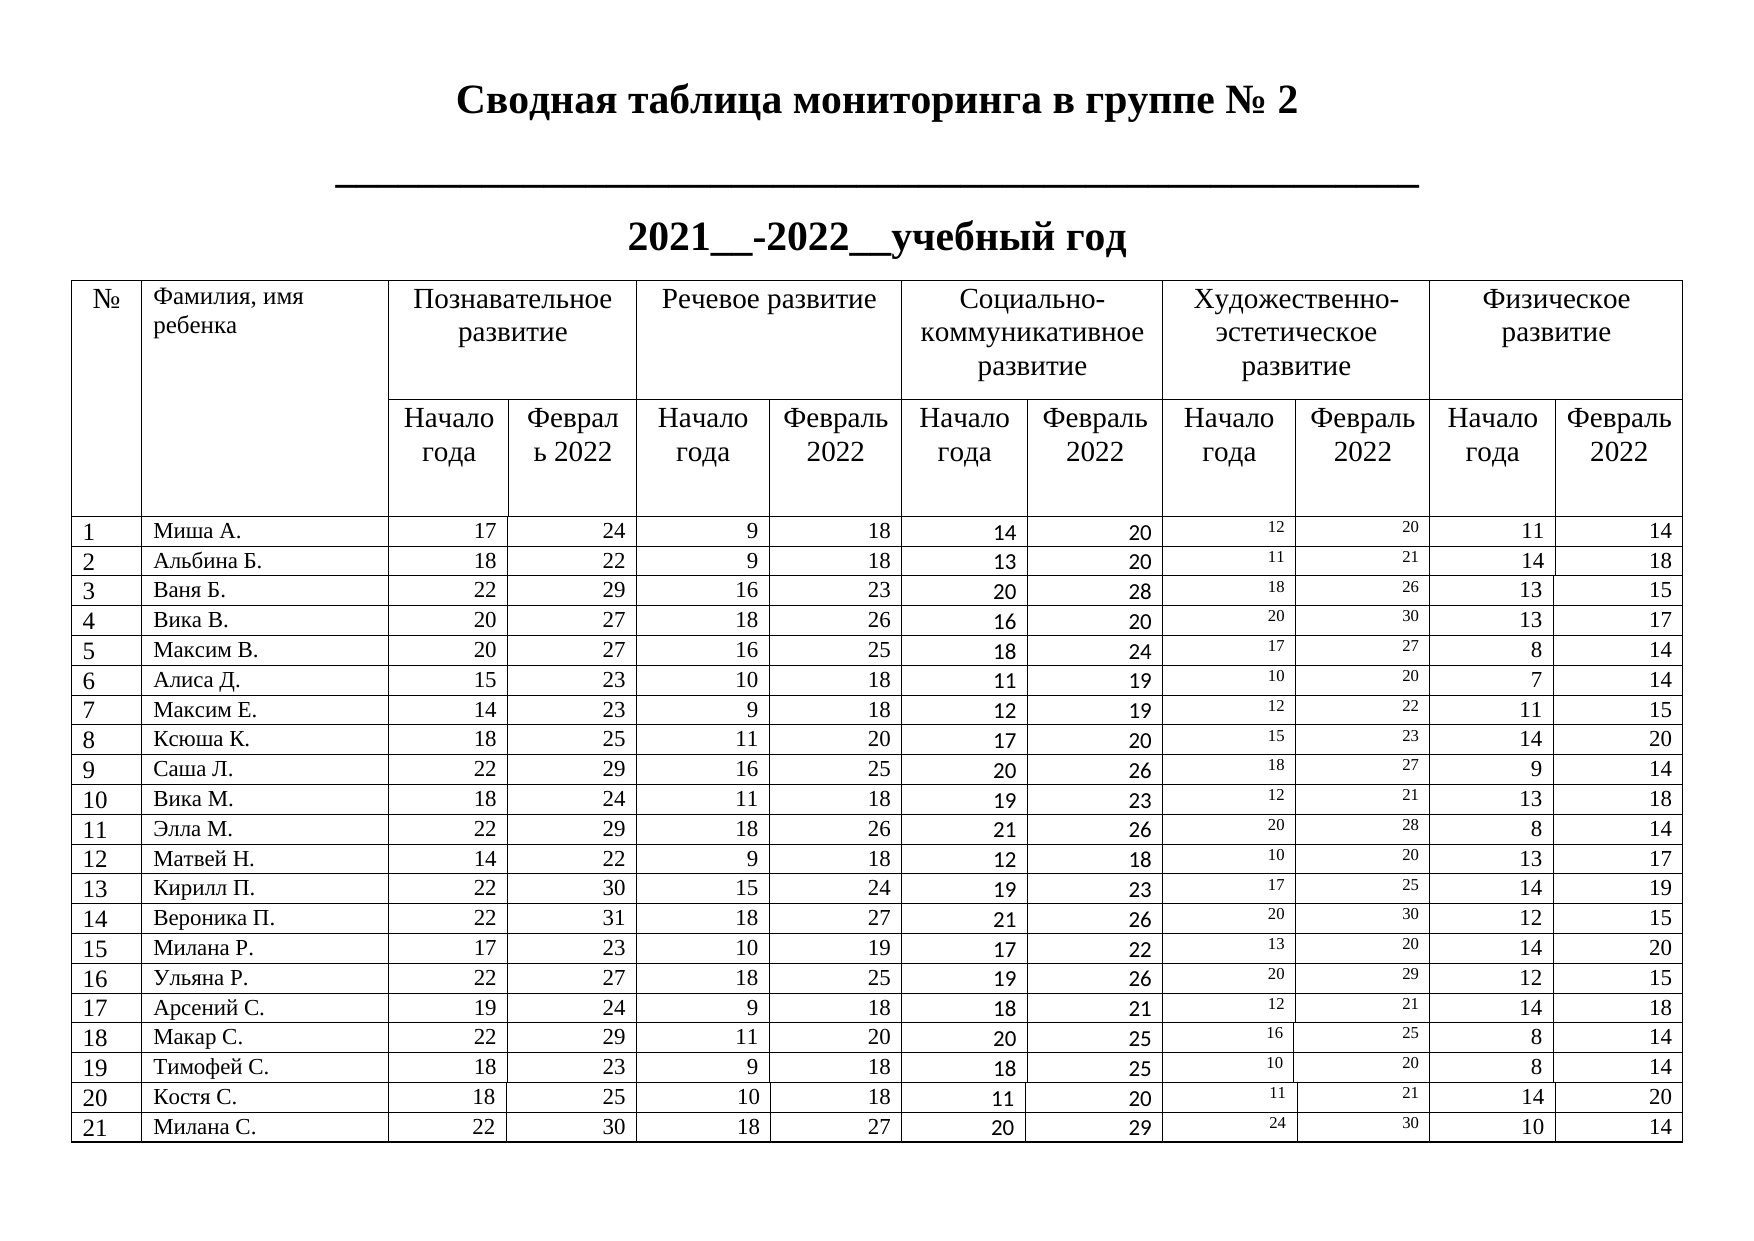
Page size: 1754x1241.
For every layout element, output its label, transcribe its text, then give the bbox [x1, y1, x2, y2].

table_cell 7 [72, 696, 141, 724]
table_cell 10 [72, 785, 141, 814]
table_cell 14 [902, 517, 1027, 546]
table_cell 24 [508, 785, 636, 814]
table_cell 25 [1028, 1053, 1162, 1082]
table_cell 18 [637, 606, 769, 635]
table_cell Максим В. [142, 636, 388, 665]
table_cell 29 [508, 576, 636, 605]
table_cell 20 [1163, 606, 1295, 635]
table_cell 4 [72, 606, 141, 635]
table_cell 15 [1554, 696, 1682, 724]
table_cell 10 [1430, 1113, 1555, 1141]
table_cell 23 [508, 666, 636, 694]
table_cell 23 [1028, 785, 1162, 814]
table_cell 14 [1556, 517, 1682, 546]
table_cell 11 [72, 815, 141, 843]
table_cell 13 [902, 547, 1027, 575]
table_cell 19 [902, 785, 1027, 814]
table_cell 16 [1163, 1023, 1293, 1052]
table_cell 21 [1298, 1083, 1429, 1112]
table_cell Вероника П. [142, 904, 388, 933]
table_cell 23 [1028, 874, 1162, 903]
table_cell 14 [1554, 1023, 1682, 1052]
table_cell Февраль 2022 [1028, 400, 1162, 516]
table_cell 20 [1163, 964, 1295, 992]
table_cell 20 [1028, 547, 1162, 575]
table_cell 30 [1296, 904, 1429, 933]
table_cell 22 [1028, 934, 1162, 963]
table_cell 20 [1163, 904, 1295, 933]
table_cell 11 [902, 1083, 1025, 1112]
table_cell 27 [1296, 636, 1429, 665]
table_cell 15 [1554, 576, 1682, 605]
table_cell 25 [1296, 874, 1429, 903]
table_cell 17 [902, 934, 1027, 963]
table_cell 18 [770, 666, 901, 694]
table_cell 20 [1554, 934, 1682, 963]
table_cell 20 [72, 1083, 141, 1112]
table_cell Ульяна Р. [142, 964, 388, 992]
table_cell 21 [1296, 547, 1429, 575]
table_cell 18 [770, 1053, 901, 1082]
text ____________________________________________________ [75, 143, 1679, 191]
table_cell 22 [389, 904, 507, 933]
table_cell 9 [637, 994, 769, 1022]
table_cell 24 [1163, 1113, 1297, 1141]
table_cell 23 [508, 696, 636, 724]
table_cell 13 [1430, 606, 1553, 635]
table_cell 17 [389, 517, 507, 546]
table_cell 20 [1028, 517, 1162, 546]
table_cell 16 [637, 755, 769, 784]
table_cell 22 [389, 874, 507, 903]
table_cell Февраль 2022 [1556, 400, 1682, 516]
table_cell Макар С. [142, 1023, 388, 1052]
table_cell 17 [389, 934, 507, 963]
table_cell 18 [389, 1083, 506, 1112]
table_cell 30 [507, 1113, 636, 1141]
table_cell 19 [770, 934, 901, 963]
table_cell Матвей Н. [142, 845, 388, 873]
table_cell 8 [1430, 1053, 1553, 1082]
table_cell 30 [1296, 606, 1429, 635]
table_cell 18 [770, 845, 901, 873]
table_cell 29 [508, 1023, 636, 1052]
table_cell 3 [72, 576, 141, 605]
table_cell 14 [1430, 547, 1555, 575]
table_cell 15 [389, 666, 507, 694]
table_cell 21 [1296, 785, 1429, 814]
table_cell 15 [637, 874, 769, 903]
table_cell 10 [1163, 845, 1295, 873]
table_cell 17 [902, 725, 1027, 754]
table_cell 23 [770, 576, 901, 605]
table_cell 19 [902, 874, 1027, 903]
table_cell 14 [72, 904, 141, 933]
table_cell 12 [1163, 785, 1295, 814]
table_header Художественно-эстетическое развитие [1163, 281, 1429, 399]
table_cell 14 [1430, 874, 1553, 903]
table_cell 18 [389, 785, 507, 814]
table_cell 25 [770, 636, 901, 665]
table_cell 17 [1554, 606, 1682, 635]
table_cell 18 [1554, 994, 1682, 1022]
table_cell 9 [637, 696, 769, 724]
table_cell 21 [1028, 994, 1162, 1022]
table_cell 1 [72, 517, 141, 546]
table_cell 18 [637, 815, 769, 843]
table_cell 10 [1163, 1053, 1293, 1082]
table_cell 25 [507, 1083, 636, 1112]
table_cell 26 [1028, 964, 1162, 992]
table_cell 17 [1554, 845, 1682, 873]
table_header № [72, 281, 141, 516]
table_cell 8 [1430, 1023, 1553, 1052]
table_cell 22 [389, 755, 507, 784]
table_cell 18 [770, 785, 901, 814]
table_header Фамилия, имя ребенка [142, 281, 388, 516]
table_cell Кирилл П. [142, 874, 388, 903]
table_cell 10 [637, 934, 769, 963]
table_cell 22 [389, 964, 507, 992]
table_cell 18 [770, 547, 901, 575]
table_cell Вика М. [142, 785, 388, 814]
table_cell 22 [389, 1023, 507, 1052]
table_cell 9 [637, 1053, 769, 1082]
table_cell 14 [1556, 1113, 1682, 1141]
table_cell 12 [1163, 696, 1295, 724]
table_cell Февраль 2022 [770, 400, 901, 516]
table_cell Начало года [637, 400, 769, 516]
table_cell 9 [637, 845, 769, 873]
table_cell Максим Е. [142, 696, 388, 724]
table_cell Февраль 2022 [509, 400, 636, 516]
table_cell Милана Р. [142, 934, 388, 963]
table_cell Начало года [389, 400, 508, 516]
table_cell 19 [389, 994, 507, 1022]
table_cell 13 [1430, 845, 1553, 873]
table_cell 10 [637, 666, 769, 694]
table_cell 26 [1028, 904, 1162, 933]
table_cell 11 [1430, 696, 1553, 724]
table_cell 15 [1163, 725, 1295, 754]
table_cell 20 [1296, 666, 1429, 694]
table_cell 20 [1294, 1053, 1429, 1082]
table_cell 24 [1028, 636, 1162, 665]
text Сводная таблица мониторинга в группе № 2 [75, 75, 1679, 123]
table_cell Альбина Б. [142, 547, 388, 575]
table_cell 30 [1298, 1113, 1429, 1141]
table_cell 21 [1296, 994, 1429, 1022]
table_cell 18 [72, 1023, 141, 1052]
table_cell Начало года [902, 400, 1027, 516]
table_cell 18 [637, 904, 769, 933]
table_cell 22 [508, 845, 636, 873]
table_cell 12 [1430, 904, 1553, 933]
table_cell 14 [1554, 666, 1682, 694]
table_cell 27 [508, 636, 636, 665]
table_cell 12 [1163, 994, 1295, 1022]
table_cell 11 [1163, 1083, 1297, 1112]
table_cell 20 [1028, 606, 1162, 635]
table_cell 21 [72, 1113, 141, 1141]
table_cell 24 [508, 994, 636, 1022]
table_cell 29 [1026, 1113, 1162, 1141]
table_cell Милана С. [142, 1113, 388, 1141]
table_cell Февраль 2022 [1296, 400, 1429, 516]
table_cell 22 [389, 1113, 506, 1141]
table_cell 6 [72, 666, 141, 694]
table_cell 25 [770, 964, 901, 992]
table_cell Миша А. [142, 517, 388, 546]
table_cell 13 [1430, 785, 1553, 814]
table_cell Алиса Д. [142, 666, 388, 694]
table_cell 18 [637, 964, 769, 992]
table_cell 12 [902, 845, 1027, 873]
table_cell 8 [1430, 636, 1553, 665]
table_cell 19 [1554, 874, 1682, 903]
table_cell 20 [1296, 934, 1429, 963]
table_cell 10 [1163, 666, 1295, 694]
table_cell 18 [902, 994, 1027, 1022]
table_cell Вика В. [142, 606, 388, 635]
table_cell 11 [1163, 547, 1295, 575]
table_cell 18 [637, 1113, 770, 1141]
table_cell 16 [637, 636, 769, 665]
table_cell 11 [902, 666, 1027, 694]
table_cell 20 [770, 1023, 901, 1052]
table_cell 20 [902, 1113, 1025, 1141]
table_cell 26 [1296, 576, 1429, 605]
table_cell 27 [508, 964, 636, 992]
table_cell 18 [1556, 547, 1682, 575]
table_cell 14 [1430, 725, 1553, 754]
table_cell 26 [770, 815, 901, 843]
table_cell 14 [1554, 636, 1682, 665]
table_cell Арсений С. [142, 994, 388, 1022]
table_cell 17 [72, 994, 141, 1022]
table_cell 19 [902, 964, 1027, 992]
table_cell 18 [1163, 755, 1295, 784]
table_cell 18 [389, 547, 507, 575]
table_header Речевое развитие [637, 281, 901, 399]
table_cell 20 [1554, 725, 1682, 754]
table_cell 29 [508, 755, 636, 784]
table_cell 11 [1430, 517, 1555, 546]
table_cell 27 [1296, 755, 1429, 784]
table_cell 22 [508, 547, 636, 575]
table_cell 9 [72, 755, 141, 784]
table_cell 25 [1028, 1023, 1162, 1052]
table_cell 14 [1554, 1053, 1682, 1082]
table_cell 18 [771, 1083, 901, 1112]
table_cell 25 [508, 725, 636, 754]
table_cell 14 [389, 845, 507, 873]
table_cell 28 [1296, 815, 1429, 843]
table_cell 17 [1163, 636, 1295, 665]
table_cell 13 [1163, 934, 1295, 963]
table_header Физическое развитие [1430, 281, 1682, 399]
table_cell 18 [1028, 845, 1162, 873]
text 2021__-2022__учебный год [75, 212, 1679, 259]
table_cell Начало года [1163, 400, 1295, 516]
table_cell 14 [389, 696, 507, 724]
table_cell 26 [1028, 815, 1162, 843]
table_cell 19 [1028, 696, 1162, 724]
table_cell 31 [508, 904, 636, 933]
table_cell 20 [902, 576, 1027, 605]
table_cell 12 [1430, 964, 1553, 992]
table_cell 26 [1028, 755, 1162, 784]
table_cell 18 [1163, 576, 1295, 605]
table_cell 18 [770, 696, 901, 724]
table_cell 7 [1430, 666, 1553, 694]
table_cell Ваня Б. [142, 576, 388, 605]
table_cell 11 [637, 1023, 769, 1052]
table_header Социально-коммуникативное развитие [902, 281, 1162, 399]
table_header Познавательное развитие [389, 281, 636, 399]
table_cell 8 [72, 725, 141, 754]
table_cell 8 [1430, 815, 1553, 843]
table_cell 12 [1163, 517, 1295, 546]
table_cell 27 [770, 904, 901, 933]
table_cell 20 [1163, 815, 1295, 843]
table_cell 22 [1296, 696, 1429, 724]
table_cell 20 [1028, 725, 1162, 754]
table_cell 29 [508, 815, 636, 843]
table_cell 9 [637, 517, 769, 546]
table_cell 14 [1430, 1083, 1555, 1112]
table_cell 18 [389, 725, 507, 754]
table_cell 20 [902, 1023, 1027, 1052]
table_cell 20 [389, 636, 507, 665]
table_cell 18 [902, 1053, 1027, 1082]
table_cell Элла М. [142, 815, 388, 843]
table_cell 15 [1554, 964, 1682, 992]
table_cell 15 [72, 934, 141, 963]
table_cell 18 [770, 517, 901, 546]
table_cell 20 [770, 725, 901, 754]
table_cell 19 [72, 1053, 141, 1082]
table_cell 27 [508, 606, 636, 635]
table_cell 17 [1163, 874, 1295, 903]
table_cell 13 [1430, 576, 1553, 605]
table_cell 20 [1556, 1083, 1682, 1112]
table_cell Начало года [1430, 400, 1555, 516]
table_cell 19 [1028, 666, 1162, 694]
table_cell 11 [637, 785, 769, 814]
table_cell 27 [771, 1113, 901, 1141]
table_cell 9 [1430, 755, 1553, 784]
table_cell 21 [902, 904, 1027, 933]
table_cell 20 [902, 755, 1027, 784]
table_cell 10 [637, 1083, 770, 1112]
table_cell 23 [1296, 725, 1429, 754]
table_cell 20 [1296, 517, 1429, 546]
table_cell 22 [389, 815, 507, 843]
table_cell 15 [1554, 904, 1682, 933]
table_cell 12 [902, 696, 1027, 724]
table_cell Тимофей С. [142, 1053, 388, 1082]
table_cell 12 [72, 845, 141, 873]
table_cell 16 [902, 606, 1027, 635]
table_cell 5 [72, 636, 141, 665]
table_cell 14 [1554, 815, 1682, 843]
table_cell 16 [72, 964, 141, 992]
table_cell 14 [1430, 994, 1553, 1022]
table_cell 25 [770, 755, 901, 784]
table_cell Костя С. [142, 1083, 388, 1112]
table_cell 21 [902, 815, 1027, 843]
table_cell 30 [508, 874, 636, 903]
table_cell 11 [637, 725, 769, 754]
table_cell 16 [637, 576, 769, 605]
table_cell 28 [1028, 576, 1162, 605]
table_cell 20 [1296, 845, 1429, 873]
table_cell 23 [508, 1053, 636, 1082]
table_cell 25 [1294, 1023, 1429, 1052]
table_cell 22 [389, 576, 507, 605]
table_cell 18 [770, 994, 901, 1022]
table_cell 24 [508, 517, 636, 546]
table_cell 18 [1554, 785, 1682, 814]
table_cell 18 [389, 1053, 507, 1082]
table_cell 20 [1026, 1083, 1162, 1112]
table_cell Саша Л. [142, 755, 388, 784]
table_cell 9 [637, 547, 769, 575]
table_cell 24 [770, 874, 901, 903]
table_cell 2 [72, 547, 141, 575]
table_cell 20 [389, 606, 507, 635]
table_cell 26 [770, 606, 901, 635]
table_cell 13 [72, 874, 141, 903]
table_cell Ксюша К. [142, 725, 388, 754]
table_cell 14 [1430, 934, 1553, 963]
table_cell 29 [1296, 964, 1429, 992]
table_cell 14 [1554, 755, 1682, 784]
table_cell 23 [508, 934, 636, 963]
table_cell 18 [902, 636, 1027, 665]
